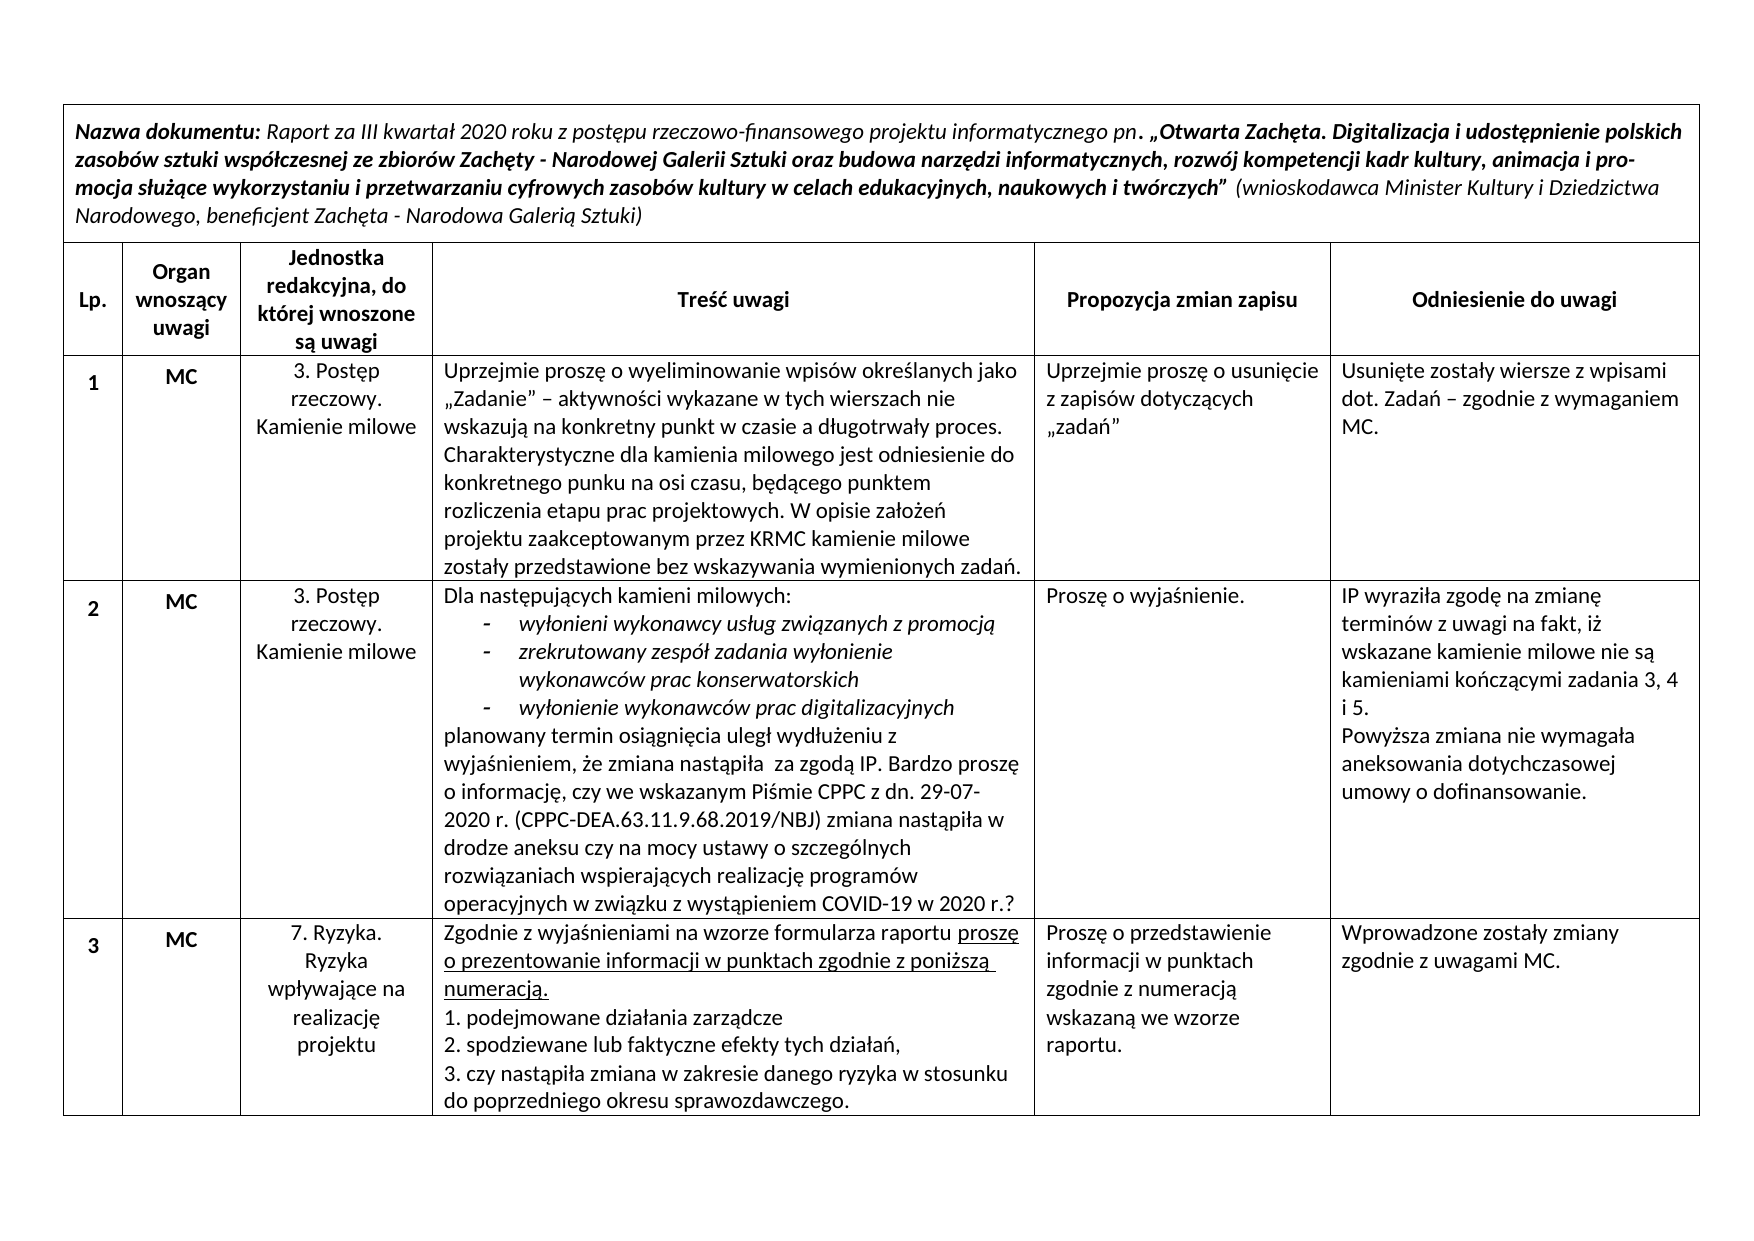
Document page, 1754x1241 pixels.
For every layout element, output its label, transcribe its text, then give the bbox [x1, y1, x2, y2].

table_cell Uprzejmie proszę o usunięcie z zapisów dotyczących „zadań” [1035, 356, 1330, 580]
table_cell Lp. [64, 243, 122, 355]
table_cell MC [123, 581, 240, 917]
table_cell IP wyraziła zgodę na zmianę terminów z uwagi na fakt, iż wskazane kamienie milowe nie są kamieniami kończącymi zadania 3, 4 i 5. Powyższa zmiana nie wymagała aneksowania dotychczasowej umowy o dofinansowanie. [1331, 581, 1699, 917]
table_cell MC [123, 356, 240, 580]
table_cell Usunięte zostały wiersze z wpisami dot. Zadań – zgodnie z wymaganiem MC. [1331, 356, 1699, 580]
table_cell Wprowadzone zostały zmiany zgodnie z uwagami MC. [1331, 919, 1699, 1115]
table_cell Jednostka redakcyjna, do której wnoszone są uwagi [241, 243, 432, 355]
table_header Nazwa dokumentu: Raport za III kwartał 2020 roku z postępu rzeczowo-finansowego projektu informatycznego pn. „Otwarta Zachęta. Digitalizacja i udostępnienie polskich zasobów sztuki współczesnej ze zbiorów Zachęty - Narodowej Galerii Sztuki oraz budowa narzędzi informatycznych, rozwój kompetencji kadr kultury, animacja i pro-mocja służące wykorzystaniu i przetwarzaniu cyfrowych zasobów kultury w celach edukacyjnych, naukowych i twórczych” (wnioskodawca Minister Kultury i Dziedzictwa Narodowego, beneficjent Zachęta - Narodowa Galerią Sztuki) [64, 105, 1699, 242]
table_cell Proszę o wyjaśnienie. [1035, 581, 1330, 917]
table_cell Odniesienie do uwagi [1331, 243, 1699, 355]
table_cell MC [123, 919, 240, 1115]
table_cell Proszę o przedstawienie informacji w punktach zgodnie z numeracją wskazaną we wzorze raportu. [1035, 919, 1330, 1115]
table_cell 1 [64, 356, 122, 580]
table_cell Dla następujących kamieni milowych: wyłonieni wykonawcy usług związanych z promocją zrekrutowany zespół zadania wyłonienie wykonawców prac konserwatorskich wyłonienie wykonawców prac digitalizacyjnych planowany termin osiągnięcia uległ wydłużeniu z wyjaśnieniem, że zmiana nastąpiła za zgodą IP. Bardzo proszę o informację, czy we wskazanym Piśmie CPPC z dn. 29-07-2020 r. (CPPC-DEA.63.11.9.68.2019/NBJ) zmiana nastąpiła w drodze aneksu czy na mocy ustawy o szczególnych rozwiązaniach wspierających realizację programów operacyjnych w związku z wystąpieniem COVID-19 w 2020 r.? [433, 581, 1034, 917]
table_cell 7. Ryzyka. Ryzyka wpływające na realizację projektu [241, 919, 432, 1115]
table_cell 2 [64, 581, 122, 917]
table_cell 3. Postęp rzeczowy. Kamienie milowe [241, 356, 432, 580]
table_cell Uprzejmie proszę o wyeliminowanie wpisów określanych jako „Zadanie” – aktywności wykazane w tych wierszach nie wskazują na konkretny punkt w czasie a długotrwały proces. Charakterystyczne dla kamienia milowego jest odniesienie do konkretnego punku na osi czasu, będącego punktem rozliczenia etapu prac projektowych. W opisie założeń projektu zaakceptowanym przez KRMC kamienie milowe zostały przedstawione bez wskazywania wymienionych zadań. [433, 356, 1034, 580]
table_cell 3. Postęp rzeczowy. Kamienie milowe [241, 581, 432, 917]
table_cell 3 [64, 919, 122, 1115]
table_cell Organ wnoszący uwagi [123, 243, 240, 355]
table_cell Propozycja zmian zapisu [1035, 243, 1330, 355]
table_cell Zgodnie z wyjaśnieniami na wzorze formularza raportu proszę o prezentowanie informacji w punktach zgodnie z poniższą numeracją. 1. podejmowane działania zarządcze 2. spodziewane lub faktyczne efekty tych działań, 3. czy nastąpiła zmiana w zakresie danego ryzyka w stosunku do poprzedniego okresu sprawozdawczego. [433, 919, 1034, 1115]
table_cell Treść uwagi [433, 243, 1034, 355]
